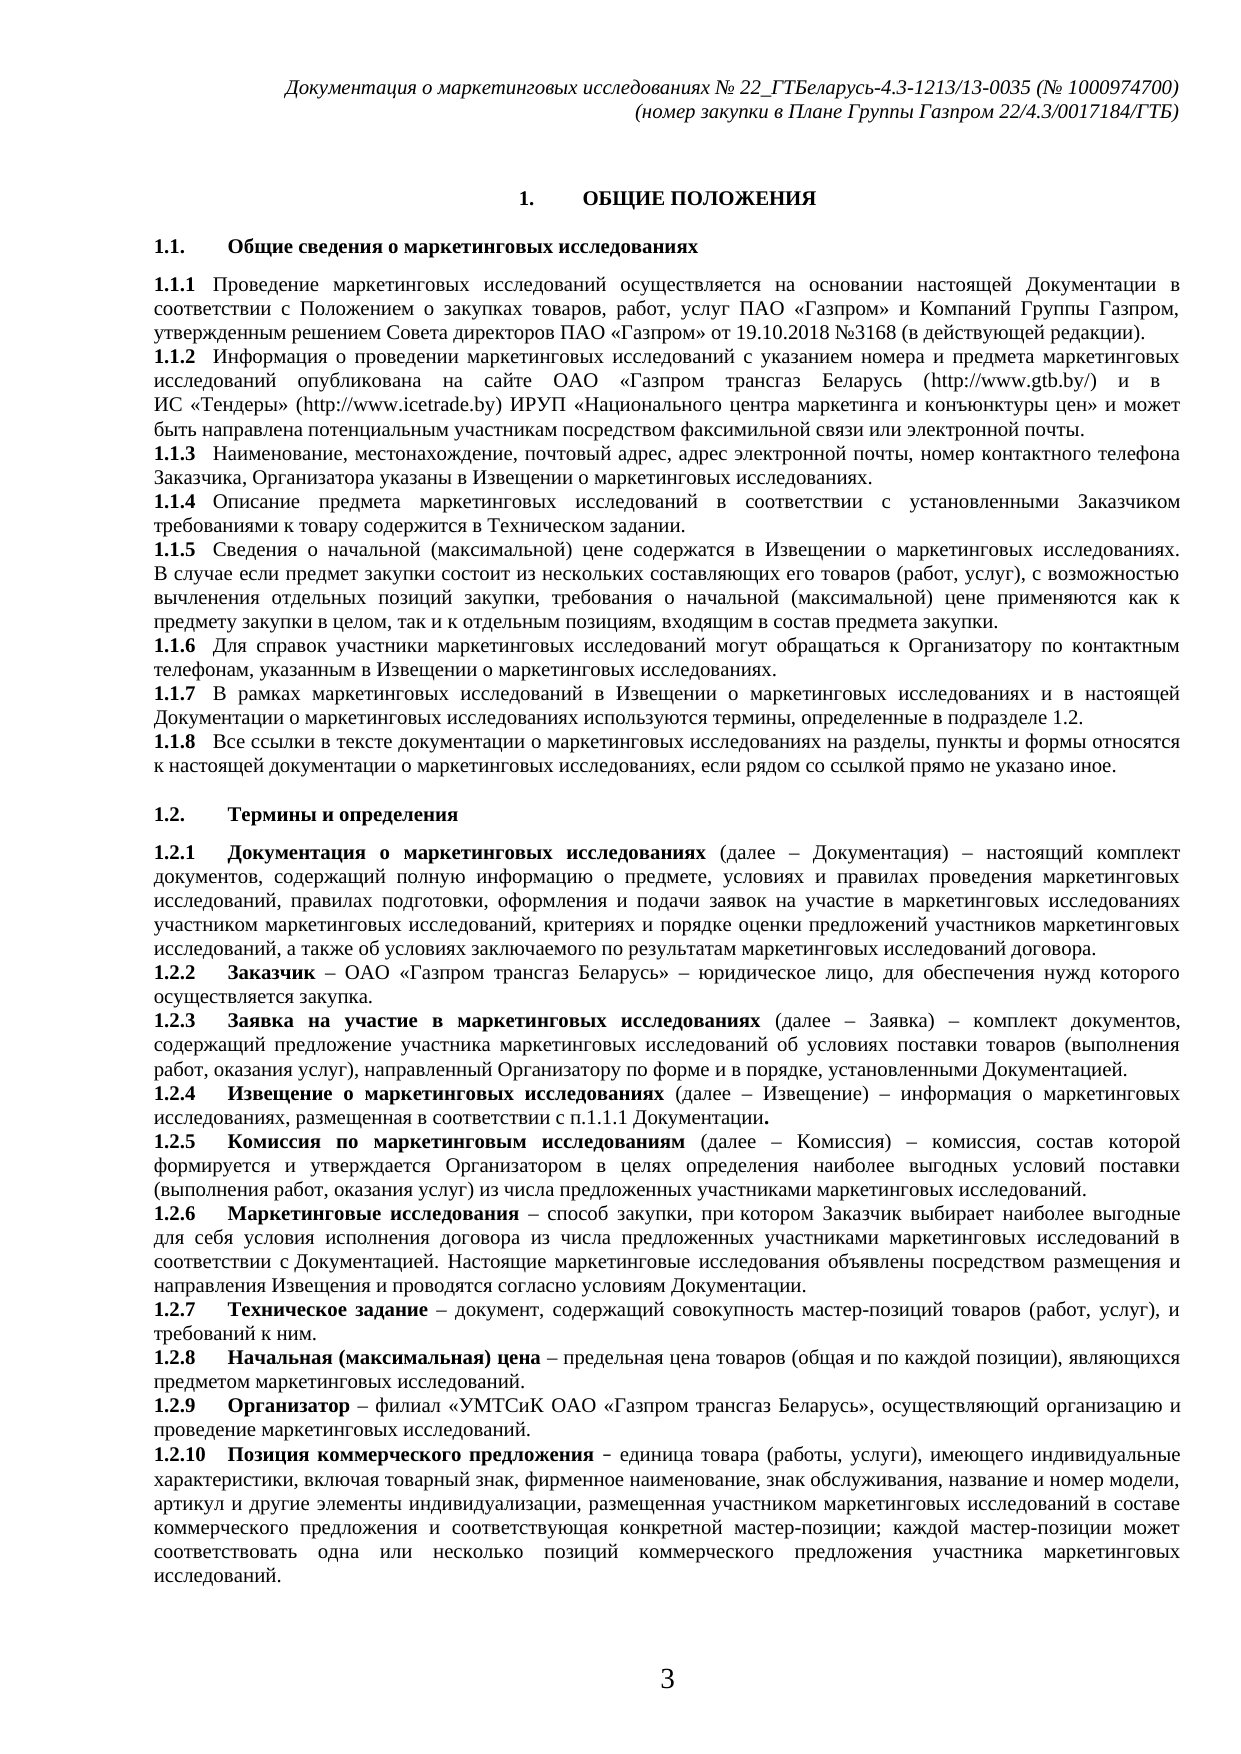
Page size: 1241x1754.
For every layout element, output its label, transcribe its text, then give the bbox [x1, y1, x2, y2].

list Организатор – филиал «УМТСиК ОАО «Газпром трансгаз Беларусь», осуществляющий организацию и проведение маркетинговых исследований. [153, 1393, 1181, 1441]
list Начальная (максимальная) цена – предельная цена товаров (общая и по каждой позиции), являющихся предметом маркетинговых исследований. [153, 1345, 1181, 1393]
list Описание предмета маркетинговых исследований в соответствии с установленными Заказчиком требованиями к товару содержится в Техническом задании. [153, 489, 1181, 537]
list Заявка на участие в маркетинговых исследованиях (далее – Заявка) – комплект документов, содержащий предложение участника маркетинговых исследований об условиях поставки товаров (выполнения работ, оказания услуг), направленный Организатору по форме и в порядке, установленными Документацией. [153, 1008, 1181, 1081]
list Наименование, местонахождение, почтовый адрес, адрес электронной почты, номер контактного телефона Заказчика, Организатора указаны в Извещении о маркетинговых исследованиях. [153, 441, 1181, 489]
list Комиссия по маркетинговым исследованиям (далее – Комиссия) – комиссия, состав которой формируется и утверждается Организатором в целях определения наиболее выгодных условий поставки (выполнения работ, оказания услуг) из числа предложенных участниками маркетинговых исследований. [153, 1129, 1181, 1201]
list Маркетинговые исследования – способ закупки, при котором Заказчик выбирает наиболее выгодные для себя условия исполнения договора из числа предложенных участниками маркетинговых исследований в соответствии с Документацией. Настоящие маркетинговые исследования объявлены посредством размещения и направления Извещения и проводятся согласно условиям Документации. [153, 1201, 1181, 1297]
list Заказчик – ОАО «Газпром трансгаз Беларусь» – юридическое лицо, для обеспечения нужд которого осуществляется закупка. [153, 960, 1181, 1008]
list Все ссылки в тексте документации о маркетинговых исследованиях на разделы, пункты и формы относятся к настоящей документации о маркетинговых исследованиях, если рядом со ссылкой прямо не указано иное. [153, 729, 1181, 777]
list Техническое задание – документ, содержащий совокупность мастер-позиций товаров (работ, услуг), и требований к ним. [153, 1297, 1181, 1345]
list Сведения о начальной (максимальной) цене содержатся в Извещении о маркетинговых исследованиях. В случае если предмет закупки состоит из нескольких составляющих его товаров (работ, услуг), с возможностью вычленения отдельных позиций закупки, требования о начальной (максимальной) цене применяются как к предмету закупки в целом, так и к отдельным позициям, входящим в состав предмета закупки. [153, 537, 1181, 633]
list ОБЩИЕ ПОЛОЖЕНИЯ [153, 186, 1181, 209]
list Для справок участники маркетинговых исследований могут обращаться к Организатору по контактным телефонам, указанным в Извещении о маркетинговых исследованиях. [153, 633, 1181, 681]
list Общие сведения о маркетинговых исследованиях [153, 234, 1181, 258]
list Извещение о маркетинговых исследованиях (далее – Извещение) – информация о маркетинговых исследованиях, размещенная в соответствии с п.1.1.1 Документации. [153, 1081, 1181, 1129]
list Информация о проведении маркетинговых исследований с указанием номера и предмета маркетинговых исследований опубликована на сайте ОАО «Газпром трансгаз Беларусь (http://www.gtb.by/) и в ИС «Тендеры» (http://www.icetrade.by) ИРУП «Национального центра маркетинга и конъюнктуры цен» и может быть направлена потенциальным участникам посредством факсимильной связи или электронной почты. [153, 344, 1181, 441]
list Термины и определения [153, 801, 1181, 826]
list Документация о маркетинговых исследованиях (далее – Документация) – настоящий комплект документов, содержащий полную информацию о предмете, условиях и правилах проведения маркетинговых исследований, правилах подготовки, оформления и подачи заявок на участие в маркетинговых исследованиях участником маркетинговых исследований, критериях и порядке оценки предложений участников маркетинговых исследований, а также об условиях заключаемого по результатам маркетинговых исследований договора. [153, 840, 1181, 960]
list Позиция коммерческого предложения – единица товара (работы, услуги), имеющего индивидуальные характеристики, включая товарный знак, фирменное наименование, знак обслуживания, название и номер модели, артикул и другие элементы индивидуализации, размещенная участником маркетинговых исследований в составе коммерческого предложения и соответствующая конкретной мастер-позиции; каждой мастер-позиции может соответствовать одна или несколько позиций коммерческого предложения участника маркетинговых исследований. [153, 1441, 1181, 1587]
list В рамках маркетинговых исследований в Извещении о маркетинговых исследованиях и в настоящей Документации о маркетинговых исследованиях используются термины, определенные в подразделе 1.2. [153, 681, 1181, 729]
list Проведение маркетинговых исследований осуществляется на основании настоящей Документации в соответствии с Положением о закупках товаров, работ, услуг ПАО «Газпром» и Компаний Группы Газпром, утвержденным решением Совета директоров ПАО «Газпром» от 19.10.2018 №3168 (в действующей редакции). [153, 272, 1181, 344]
